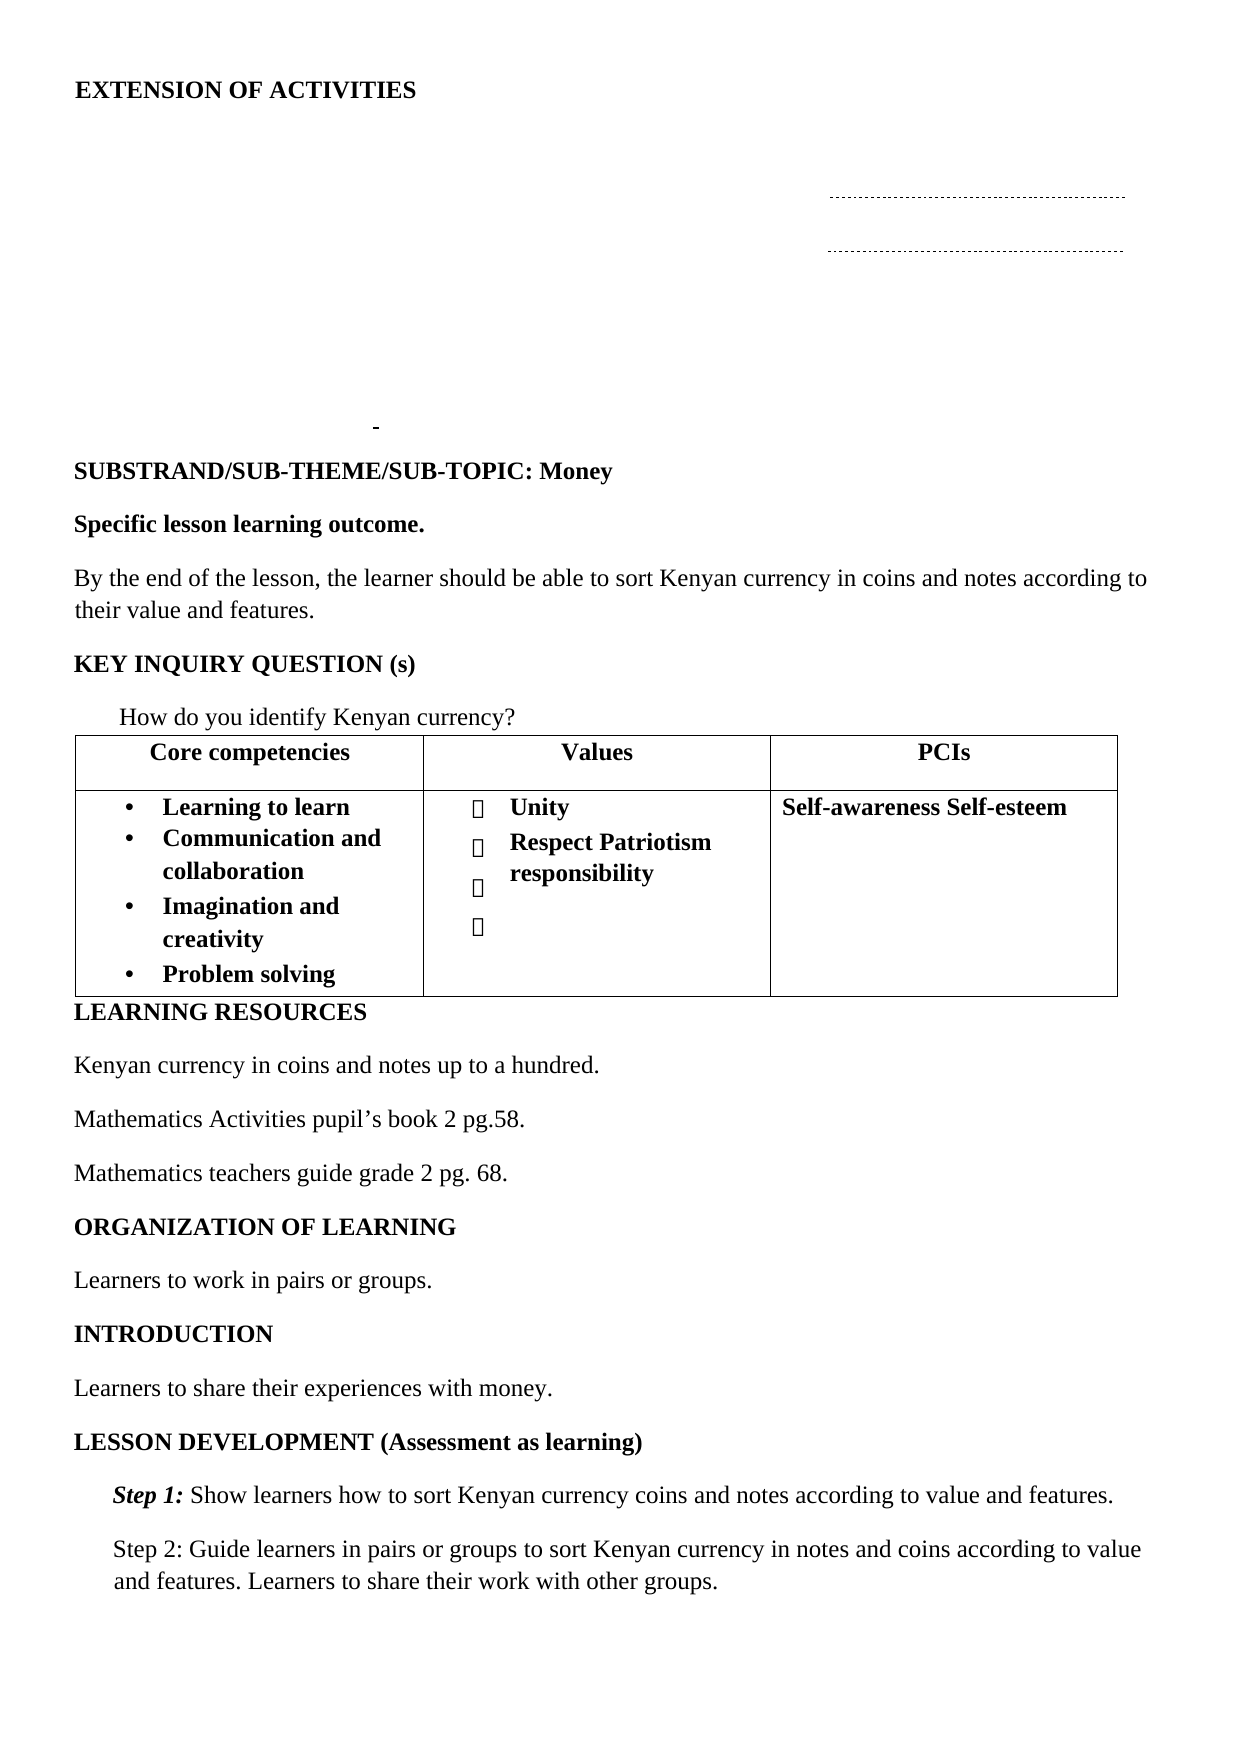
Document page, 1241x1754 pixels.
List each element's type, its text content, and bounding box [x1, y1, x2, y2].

text INTRODUCTION [73, 1319, 983, 1348]
text SUBSTRAND/SUB-THEME/SUB-TOPIC: Money [73, 456, 983, 484]
text Kenyan currency in coins and notes up to a hundred. [73, 1050, 1148, 1079]
text Step 2: Guide learners in pairs or groups to sort Kenyan currency in notes and coins according to value and features. Learners to share their work with other groups. [113, 1534, 1148, 1595]
table_header [424, 736, 509, 790]
text Specific lesson learning outcome. [73, 509, 983, 538]
text How do you identify Kenyan currency? [113, 702, 1148, 731]
table_header Values [509, 736, 770, 790]
text ORGANIZATION OF LEARNING [73, 1212, 983, 1241]
table_cell Unity Respect Patriotism responsibility [509, 791, 770, 996]
table_cell Learning to learn Communication and collaboration Imagination and creativity Problem solving [76, 791, 423, 996]
text LEARNING RESOURCES [73, 997, 983, 1026]
table_header PCIs [771, 736, 1117, 790]
text LESSON DEVELOPMENT (Assessment as learning) [73, 1427, 983, 1455]
text Learners to work in pairs or groups. [73, 1265, 1148, 1294]
text By the end of the lesson, the learner should be able to sort Kenyan currency in coins and notes according to their value and features. [73, 563, 1148, 624]
text KEY INQUIRY QUESTION (s) [73, 649, 983, 678]
table_header Core competencies [76, 736, 423, 790]
table_cell Self-awareness Self-esteem [771, 791, 1117, 996]
text Mathematics Activities pupil’s book 2 pg.58. [73, 1104, 1148, 1133]
table_cell     [424, 791, 509, 996]
text Mathematics teachers guide grade 2 pg. 68. [73, 1158, 1148, 1187]
text Step 1: Show learners how to sort Kenyan currency coins and notes according to value and features. [90, 1480, 1136, 1509]
text Learners to share their experiences with money. [73, 1373, 1148, 1402]
